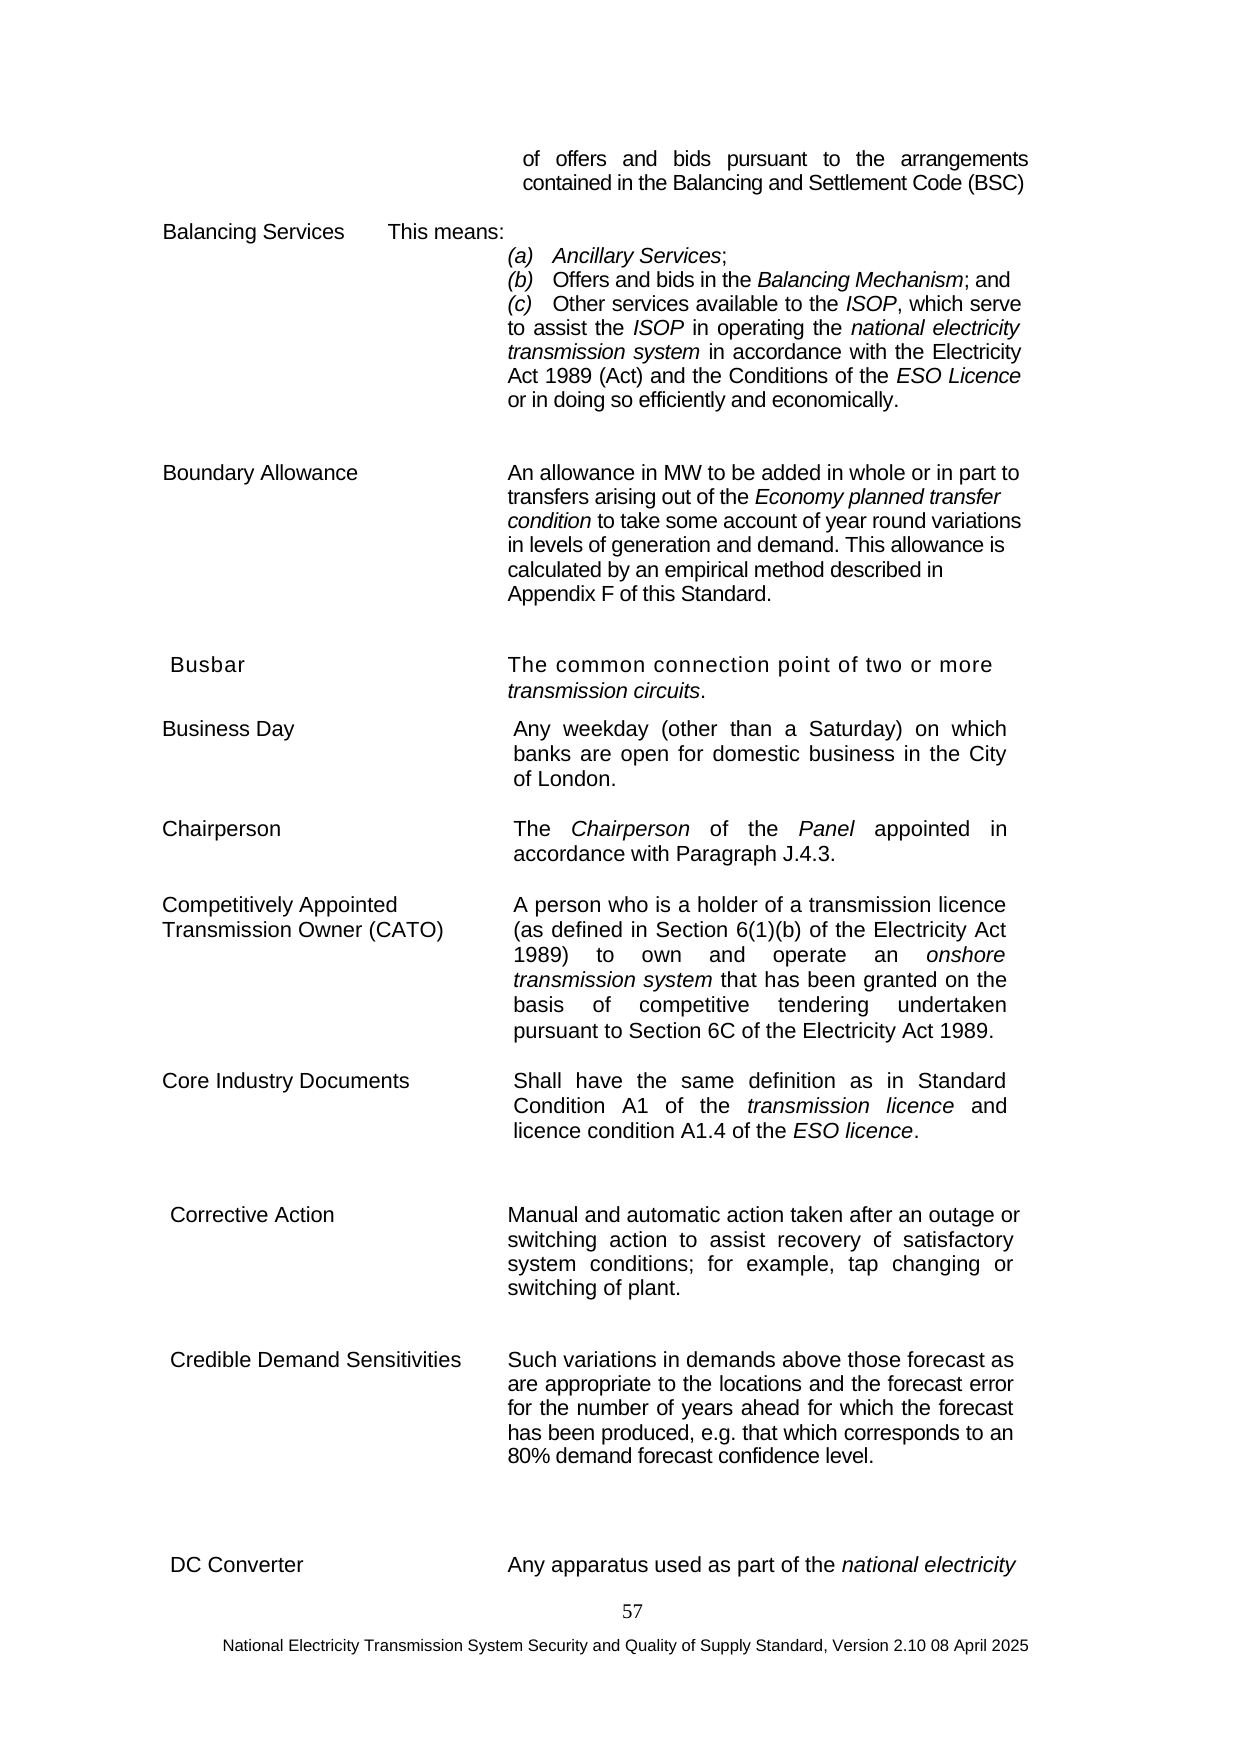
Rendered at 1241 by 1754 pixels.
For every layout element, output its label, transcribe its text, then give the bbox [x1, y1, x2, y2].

text transmission circuits. [507, 678, 1029, 703]
text of offers and bids pursuant to the arrangements contained in the Balancing and Settlement Code (BSC) [522, 148, 1029, 195]
table_header Business Day [148, 703, 502, 803]
text DC Converter Any apparatus used as part of the national electricity [170, 1553, 1029, 1577]
table_header Any weekday (other than a Saturday) on which banks are open for domestic business in the City of London. [502, 703, 1019, 803]
text Boundary Allowance An allowance in MW to be added in whole or in part to [162, 462, 1029, 485]
table_cell Core Industry Documents [148, 1055, 502, 1156]
table_cell Competitively Appointed Transmission Owner (CATO) [148, 879, 502, 1055]
table_cell A person who is a holder of a transmission licence (as defined in Section 6(1)(b) of the Electricity Act 1989) to own and operate an onshore transmission system that has been granted on the basis of competitive tendering undertaken pursuant to Section 6C of the Electricity Act 1989. [502, 879, 1019, 1055]
text transfers arising out of the Economy planned transfer condition to take some account of year round variations in levels of generation and demand. This allowance is calculated by an empirical method described in Appendix F of this Standard. [507, 485, 1022, 606]
text switching action to assist recovery of satisfactory system conditions; for example, tap changing or switching of plant. [507, 1228, 1014, 1301]
text Busbar The common connection point of two or more [170, 653, 1029, 678]
list Other services available to the ISOP, which serve to assist the ISOP in operating the national electricity transmission system in accordance with the Electricity Act 1989 (Act) and the Conditions of the ESO Licence or in doing so efficiently and economically. [507, 292, 1022, 413]
table_cell Shall have the same definition as in Standard Condition A1 of the transmission licence and licence condition A1.4 of the ESO licence. [502, 1055, 1019, 1156]
table_cell The Chairperson of the Panel appointed in accordance with Paragraph J.4.3. [502, 804, 1019, 879]
text Credible Demand Sensitivities Such variations in demands above those forecast as [170, 1348, 1029, 1373]
list Offers and bids in the Balancing Mechanism; and [507, 269, 1029, 292]
text Balancing Services This means: [162, 219, 1029, 244]
text Corrective Action Manual and automatic action taken after an outage or [170, 1203, 1029, 1228]
list Ancillary Services; [507, 244, 1029, 269]
table_cell Chairperson [148, 804, 502, 879]
text are appropriate to the locations and the forecast error for the number of years ahead for which the forecast has been produced, e.g. that which corresponds to an 80% demand forecast confidence level. [507, 1373, 1014, 1469]
